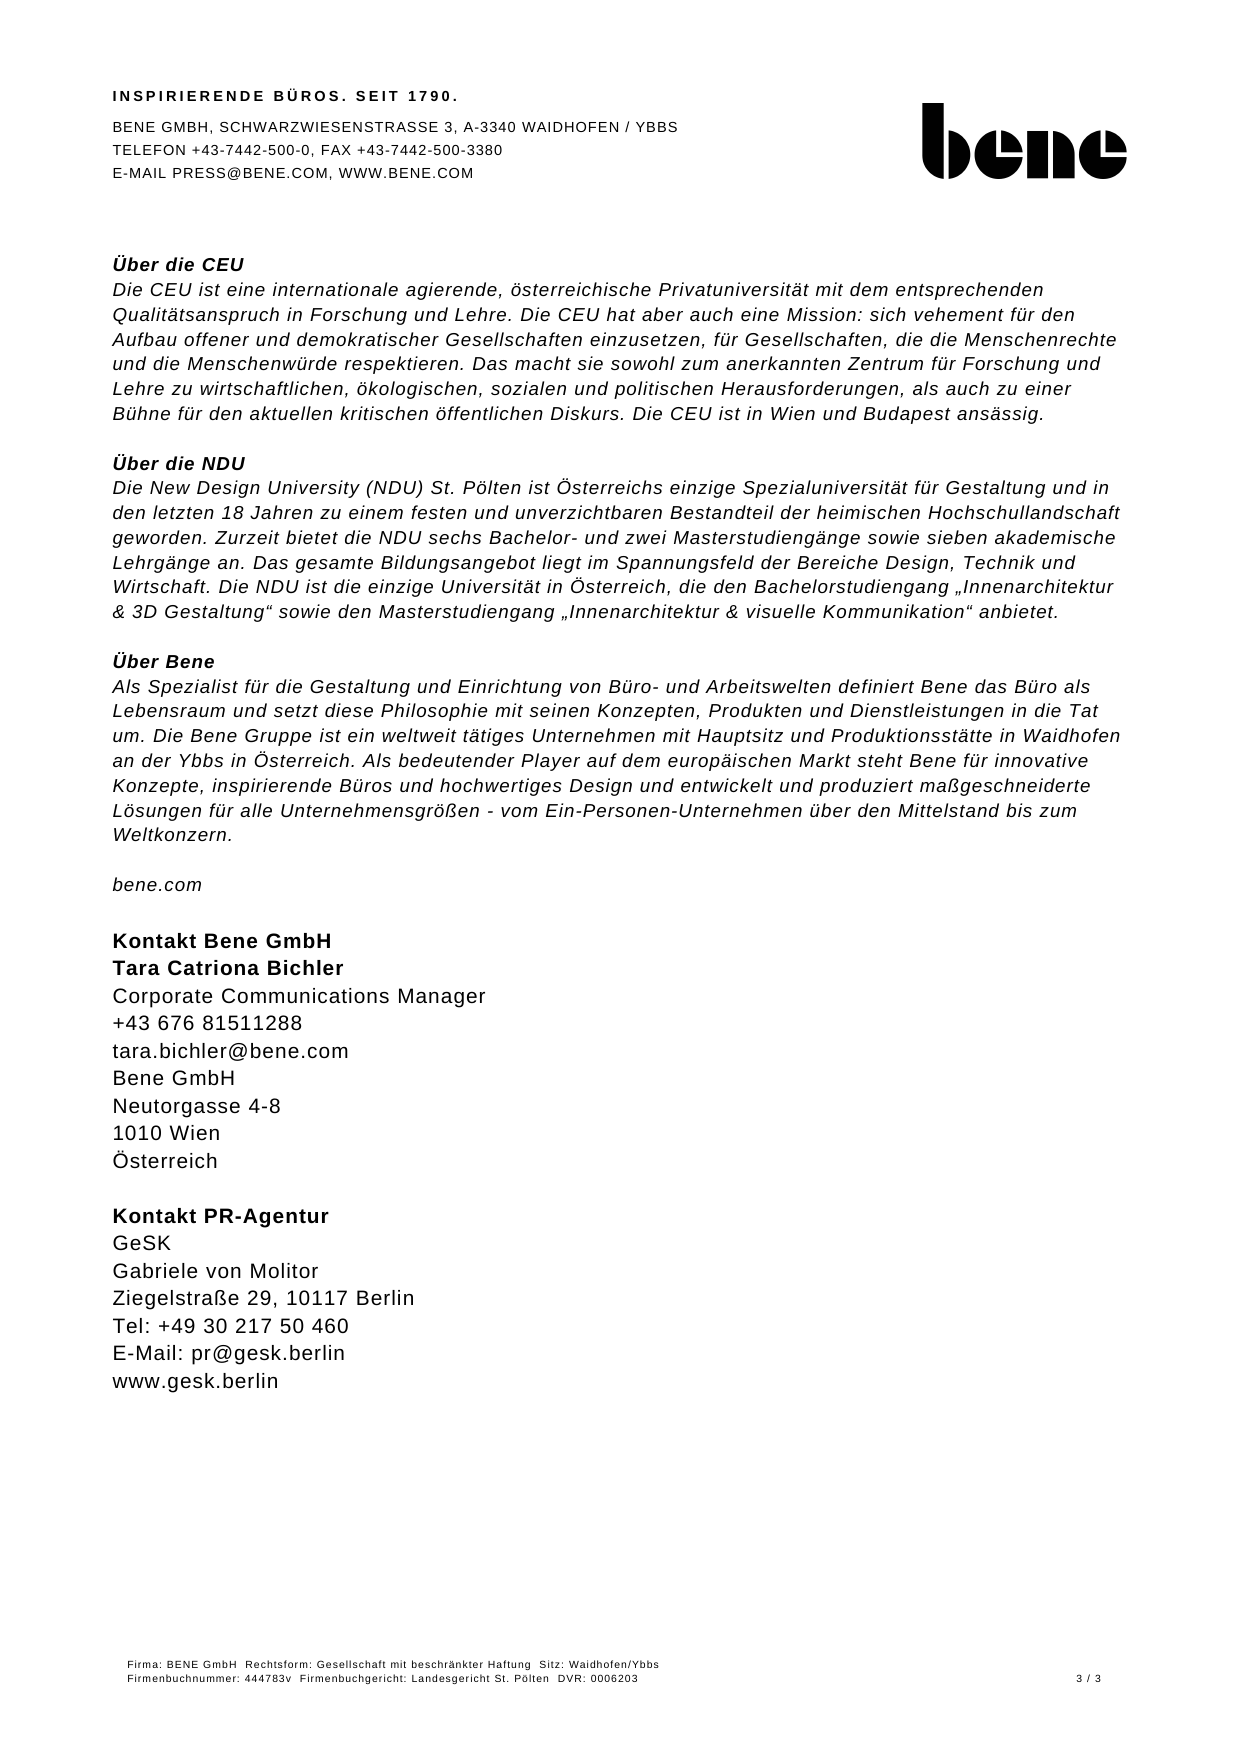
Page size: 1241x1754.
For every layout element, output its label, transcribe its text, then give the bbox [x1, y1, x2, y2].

text Tel: +49 30 217 50 460 [112, 1314, 1131, 1338]
text Kontakt PR-Agentur GeSK [112, 1176, 1131, 1255]
text Corporate Communications Manager +43 676 81511288 tara.bichler@bene.com [112, 984, 1127, 1063]
text bene.com [112, 874, 1127, 895]
text Die CEU ist eine internationale agierende, österreichische Privatuniversität mit dem entsprechenden Qualitätsanspruch in Forschung und Lehre. Die CEU hat aber auch eine Mission: sich vehement für den Aufbau offener und demokratischer Gesellschaften einzusetzen, für Gesellschaften, die die Menschenrechte und die Menschenwürde respektieren. Das macht sie sowohl zum anerkannten Zentrum für Forschung und Lehre zu wirtschaftlichen, ökologischen, sozialen und politischen Herausforderungen, als auch zu einer Bühne für den aktuellen kritischen öffentlichen Diskurs. Die CEU ist in Wien und Budapest ansässig. [112, 279, 1127, 424]
text Über die CEU [112, 254, 1127, 276]
picture [922, 103, 1127, 179]
text Über Bene [112, 651, 1127, 672]
text www.gesk.berlin [112, 1369, 1131, 1393]
text Als Spezialist für die Gestaltung und Einrichtung von Büro- und Arbeitswelten definiert Bene das Büro als Lebensraum und setzt diese Philosophie mit seinen Konzepten, Produkten und Dienstleistungen in die Tat um. Die Bene Gruppe ist ein weltweit tätiges Unternehmen mit Hauptsitz und Produktionsstätte in Waidhofen an der Ybbs in Österreich. Als bedeutender Player auf dem europäischen Markt steht Bene für innovative Konzepte, inspirierende Büros und hochwertiges Design und entwickelt und produziert maßgeschneiderte Lösungen für alle Unternehmensgrößen - vom Ein-Personen-Unternehmen über den Mittelstand bis zum Weltkonzern. [112, 675, 1127, 846]
text Die New Design University (NDU) St. Pölten ist Österreichs einzige Spezialuniversität für Gestaltung und in den letzten 18 Jahren zu einem festen und unverzichtbaren Bestandteil der heimischen Hochschullandschaft geworden. Zurzeit bietet die NDU sechs Bachelor- und zwei Masterstudiengänge sowie sieben akademische Lehrgänge an. Das gesamte Bildungsangebot liegt im Spannungsfeld der Bereiche Design, Technik und Wirtschaft. Die NDU ist die einzige Universität in Österreich, die den Bachelorstudiengang „Innenarchitektur & 3D Gestaltung“ sowie den Masterstudiengang „Innenarchitektur & visuelle Kommunikation“ anbietet. [112, 477, 1127, 623]
text E-Mail: pr@gesk.berlin [112, 1341, 1131, 1365]
text Bene GmbH Neutorgasse 4-8 1010 Wien Österreich [112, 1066, 1127, 1173]
text Über die NDU [112, 452, 1127, 474]
text Kontakt Bene GmbH Tara Catriona Bichler [112, 929, 1127, 980]
text Ziegelstraße 29, 10117 Berlin [112, 1286, 1131, 1310]
text Gabriele von Molitor [112, 1259, 1131, 1283]
